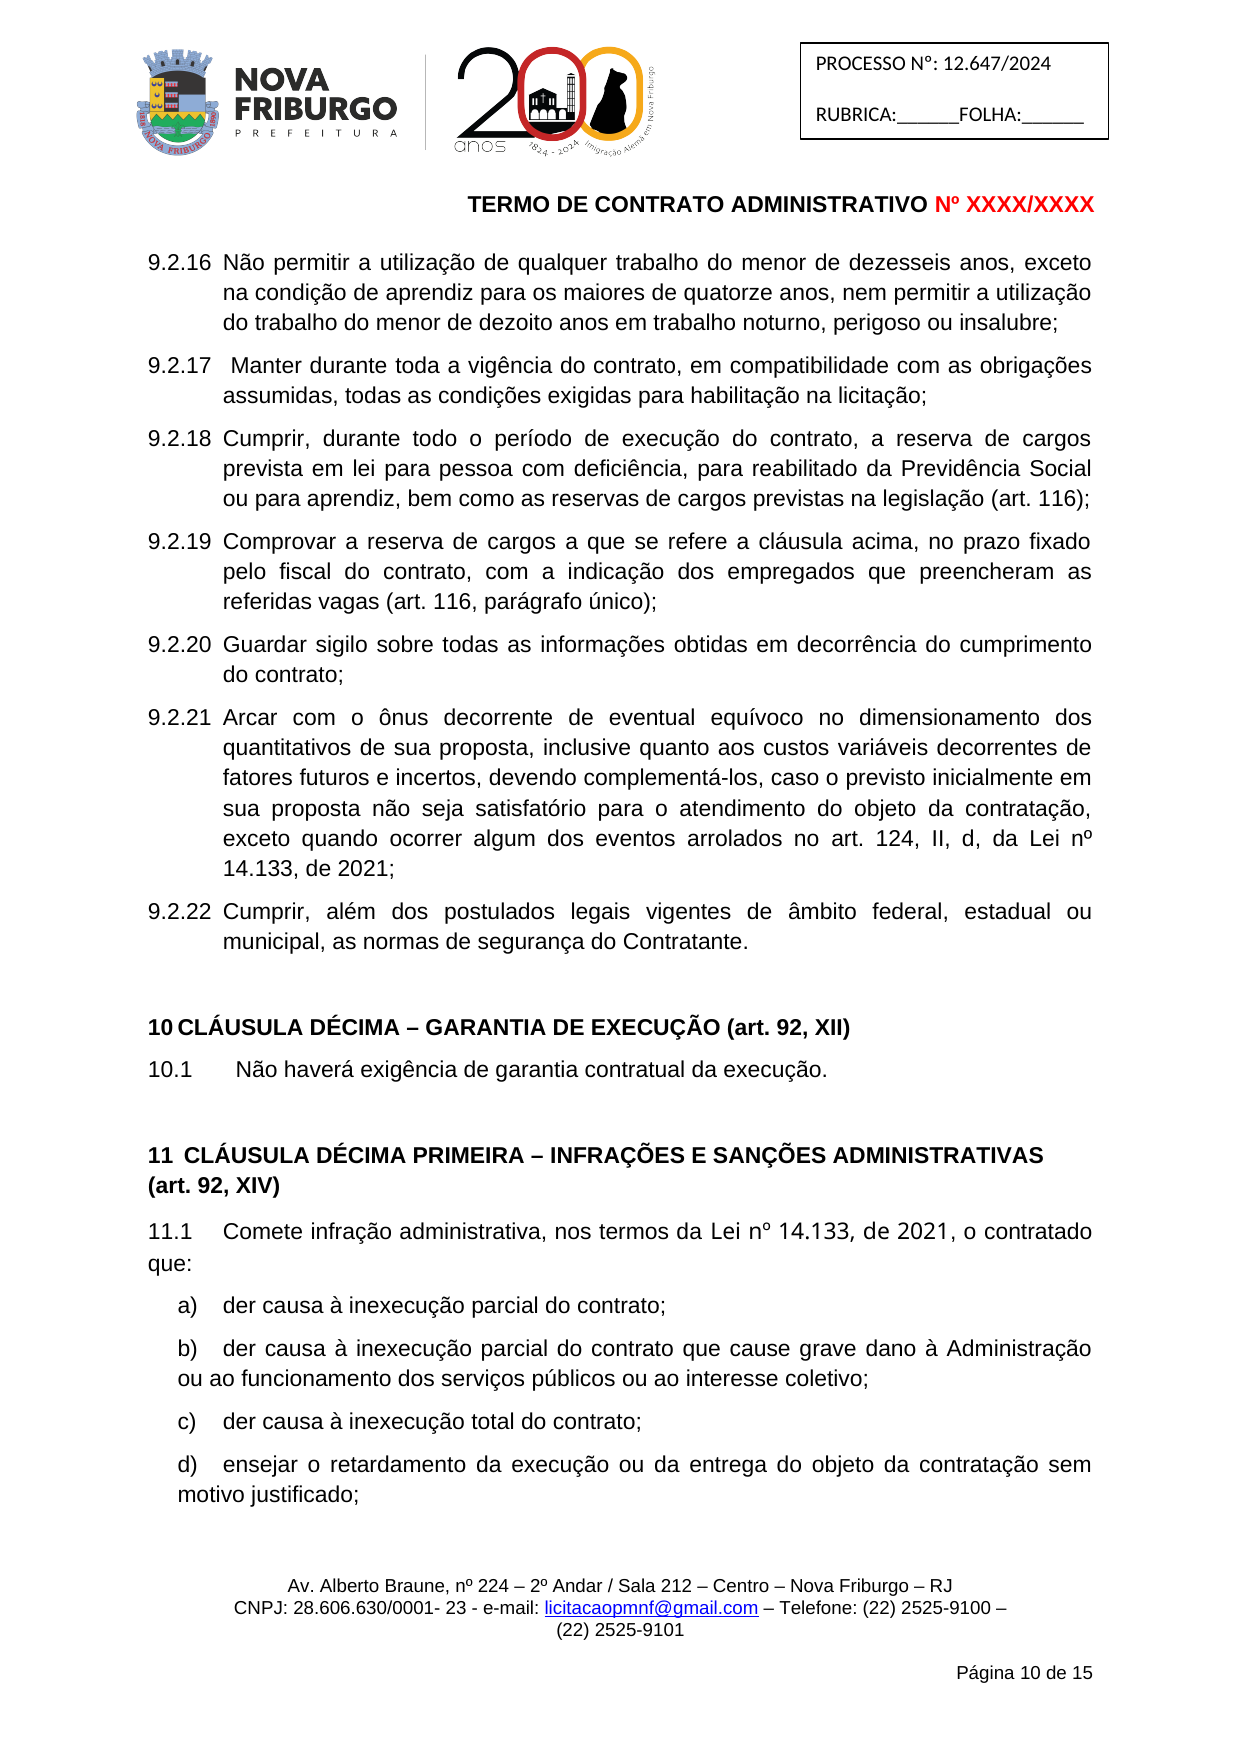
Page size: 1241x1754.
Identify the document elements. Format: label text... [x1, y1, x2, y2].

list Não haverá exigência de garantia contratual da execução. [148, 1056, 1092, 1082]
list CLÁUSULA DÉCIMA – GARANTIA DE EXECUÇÃO (art. 92, XII) [148, 1013, 1092, 1040]
list Comete infração administrativa, nos termos da Lei nº 14.133, de 2021, o contratado que: [148, 1214, 1092, 1276]
list Não permitir a utilização de qualquer trabalho do menor de dezesseis anos, exceto na condição de aprendiz para os maiores de quatorze anos, nem permitir a utilização do trabalho do menor de dezoito anos em trabalho noturno, perigoso ou insalubre; [148, 249, 1092, 336]
list CLÁUSULA DÉCIMA PRIMEIRA – INFRAÇÕES E SANÇÕES ADMINISTRATIVAS (art. 92, XIV) [148, 1142, 1092, 1198]
list der causa à inexecução parcial do contrato que cause grave dano à Administração ou ao funcionamento dos serviços públicos ou ao interesse coletivo; [177, 1335, 1092, 1392]
list Comprovar a reserva de cargos a que se refere a cláusula acima, no prazo fixado pelo fiscal do contrato, com a indicação dos empregados que preencheram as referidas vagas (art. 116, parágrafo único); [148, 528, 1092, 615]
list Arcar com o ônus decorrente de eventual equívoco no dimensionamento dos quantitativos de sua proposta, inclusive quanto aos custos variáveis decorrentes de fatores futuros e incertos, devendo complementá-los, caso o previsto inicialmente em sua proposta não seja satisfatório para o atendimento do objeto da contratação, exceto quando ocorrer algum dos eventos arrolados no art. 124, II, d, da Lei nº 14.133, de 2021; [148, 704, 1092, 881]
list Cumprir, além dos postulados legais vigentes de âmbito federal, estadual ou municipal, as normas de segurança do Contratante. [148, 898, 1092, 954]
list Guardar sigilo sobre todas as informações obtidas em decorrência do cumprimento do contrato; [148, 631, 1092, 688]
list der causa à inexecução parcial do contrato; [177, 1292, 1092, 1319]
list Manter durante toda a vigência do contrato, em compatibilidade com as obrigações assumidas, todas as condições exigidas para habilitação na licitação; [148, 352, 1092, 408]
list ensejar o retardamento da execução ou da entrega do objeto da contratação sem motivo justificado; [177, 1451, 1092, 1507]
picture [109, 14, 687, 185]
list der causa à inexecução total do contrato; [177, 1408, 1092, 1434]
list Cumprir, durante todo o período de execução do contrato, a reserva de cargos prevista em lei para pessoa com deficiência, para reabilitado da Previdência Social ou para aprendiz, bem como as reservas de cargos previstas na legislação (art. 116); [148, 425, 1092, 512]
